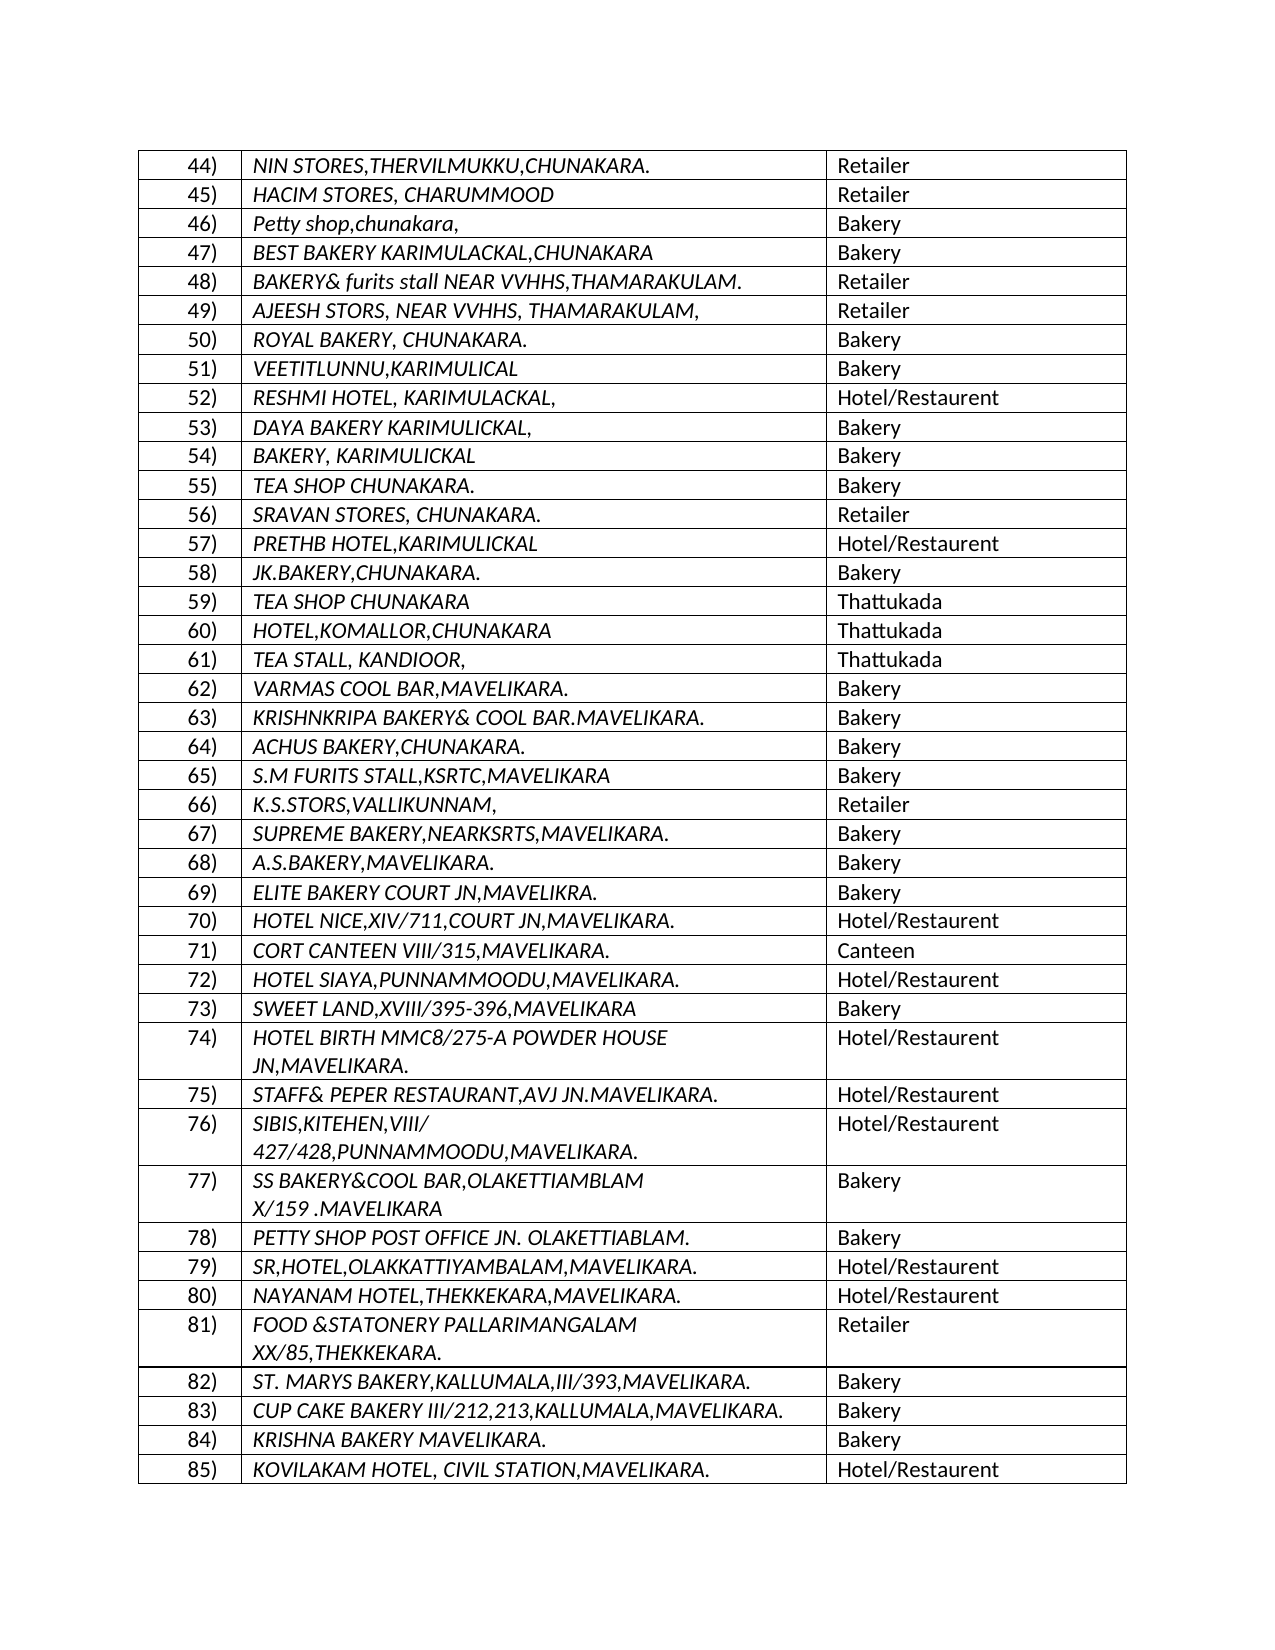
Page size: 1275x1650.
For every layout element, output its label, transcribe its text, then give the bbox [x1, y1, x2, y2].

table_cell TEA SHOP CHUNAKARA. [242, 471, 826, 499]
table_cell [139, 732, 241, 760]
table_cell Retailer [827, 1310, 1126, 1366]
table_cell [139, 1310, 241, 1366]
table_cell [139, 1252, 241, 1280]
table_cell Bakery [827, 878, 1126, 906]
table_cell Hotel/Restaurent [827, 1023, 1126, 1079]
table_cell Hotel/Restaurent [827, 1080, 1126, 1108]
table_cell [139, 1109, 241, 1165]
table_cell JK.BAKERY,CHUNAKARA. [242, 558, 826, 586]
table_cell Retailer [827, 790, 1126, 818]
table_cell Bakery [827, 325, 1126, 353]
table_cell KRISHNKRIPA BAKERY& COOL BAR.MAVELIKARA. [242, 703, 826, 731]
table_cell [139, 994, 241, 1022]
table_cell HOTEL NICE,XIV/711,COURT JN,MAVELIKARA. [242, 907, 826, 935]
table_cell Canteen [827, 936, 1126, 964]
table_cell [139, 849, 241, 877]
table_cell [139, 907, 241, 935]
table_cell AJEESH STORS, NEAR VVHHS, THAMARAKULAM, [242, 296, 826, 324]
table_cell TEA SHOP CHUNAKARA [242, 587, 826, 615]
table_cell KRISHNA BAKERY MAVELIKARA. [242, 1426, 826, 1454]
table_cell [139, 296, 241, 324]
table_cell SIBIS,KITEHEN,VIII/427/428,PUNNAMMOODU,MAVELIKARA. [242, 1109, 826, 1165]
table_cell [139, 790, 241, 818]
table_cell [139, 267, 241, 295]
table_cell VEETITLUNNU,KARIMULICAL [242, 355, 826, 382]
table_cell [139, 820, 241, 847]
table_cell KOVILAKAM HOTEL, CIVIL STATION,MAVELIKARA. [242, 1455, 826, 1483]
table_cell [139, 587, 241, 615]
table_cell HACIM STORES, CHARUMMOOD [242, 180, 826, 208]
table_cell Hotel/Restaurent [827, 907, 1126, 935]
table_cell SUPREME BAKERY,NEARKSRTS,MAVELIKARA. [242, 820, 826, 847]
table_cell FOOD &STATONERY PALLARIMANGALAM XX/85,THEKKEKARA. [242, 1310, 826, 1366]
table_cell [139, 384, 241, 412]
table_cell Retailer [827, 500, 1126, 528]
table_cell VARMAS COOL BAR,MAVELIKARA. [242, 674, 826, 702]
table_cell NAYANAM HOTEL,THEKKEKARA,MAVELIKARA. [242, 1281, 826, 1309]
table_cell [139, 1455, 241, 1483]
table_cell Bakery [827, 732, 1126, 760]
table_cell Retailer [827, 296, 1126, 324]
table_cell Bakery [827, 994, 1126, 1022]
table_cell Thattukada [827, 645, 1126, 673]
table_cell [139, 703, 241, 731]
table_cell BEST BAKERY KARIMULACKAL,CHUNAKARA [242, 238, 826, 266]
table_cell Bakery [827, 1166, 1126, 1222]
table_cell [139, 413, 241, 441]
table_cell Retailer [827, 151, 1126, 179]
table_cell [139, 878, 241, 906]
table_cell [139, 442, 241, 470]
table_cell S.M FURITS STALL,KSRTC,MAVELIKARA [242, 761, 826, 789]
table_cell [139, 1166, 241, 1222]
table_cell Hotel/Restaurent [827, 1109, 1126, 1165]
table_cell BAKERY, KARIMULICKAL [242, 442, 826, 470]
table_cell Bakery [827, 1368, 1126, 1396]
table_cell [139, 500, 241, 528]
table_cell PRETHB HOTEL,KARIMULICKAL [242, 529, 826, 557]
table_cell [139, 209, 241, 237]
table_cell STAFF& PEPER RESTAURANT,AVJ JN.MAVELIKARA. [242, 1080, 826, 1108]
table_cell ST. MARYS BAKERY,KALLUMALA,III/393,MAVELIKARA. [242, 1368, 826, 1396]
table_cell Thattukada [827, 587, 1126, 615]
table_cell Petty shop,chunakara, [242, 209, 826, 237]
table_cell [139, 1080, 241, 1108]
table_cell [139, 151, 241, 179]
table_cell [139, 1368, 241, 1396]
table_cell Retailer [827, 267, 1126, 295]
table_cell HOTEL,KOMALLOR,CHUNAKARA [242, 616, 826, 644]
table_cell Hotel/Restaurent [827, 1455, 1126, 1483]
table_cell Bakery [827, 471, 1126, 499]
table_cell [139, 471, 241, 499]
table_cell [139, 1426, 241, 1454]
table_cell [139, 1281, 241, 1309]
table_cell Bakery [827, 355, 1126, 382]
table_cell SR,HOTEL,OLAKKATTIYAMBALAM,MAVELIKARA. [242, 1252, 826, 1280]
table_cell HOTEL BIRTH MMC8/275-A POWDER HOUSE JN,MAVELIKARA. [242, 1023, 826, 1079]
table_cell [139, 1223, 241, 1251]
table_cell Bakery [827, 413, 1126, 441]
table_cell ACHUS BAKERY,CHUNAKARA. [242, 732, 826, 760]
table_cell Bakery [827, 1397, 1126, 1424]
table_cell Hotel/Restaurent [827, 529, 1126, 557]
table_cell CORT CANTEEN VIII/315,MAVELIKARA. [242, 936, 826, 964]
table_cell Bakery [827, 558, 1126, 586]
table_cell [139, 965, 241, 993]
table_cell Retailer [827, 180, 1126, 208]
table_cell [139, 674, 241, 702]
table_cell Hotel/Restaurent [827, 1252, 1126, 1280]
table_cell NIN STORES,THERVILMUKKU,CHUNAKARA. [242, 151, 826, 179]
table_cell [139, 645, 241, 673]
table_cell RESHMI HOTEL, KARIMULACKAL, [242, 384, 826, 412]
table_cell SWEET LAND,XVIII/395-396,MAVELIKARA [242, 994, 826, 1022]
table_cell Bakery [827, 849, 1126, 877]
table_cell Bakery [827, 442, 1126, 470]
table_cell K.S.STORS,VALLIKUNNAM, [242, 790, 826, 818]
table_cell ROYAL BAKERY, CHUNAKARA. [242, 325, 826, 353]
table_cell SRAVAN STORES, CHUNAKARA. [242, 500, 826, 528]
table_cell [139, 529, 241, 557]
table_cell [139, 238, 241, 266]
table_cell PETTY SHOP POST OFFICE JN. OLAKETTIABLAM. [242, 1223, 826, 1251]
table_cell A.S.BAKERY,MAVELIKARA. [242, 849, 826, 877]
table_cell Bakery [827, 820, 1126, 847]
table_cell Bakery [827, 761, 1126, 789]
table_cell [139, 1023, 241, 1079]
table_cell Hotel/Restaurent [827, 965, 1126, 993]
table_cell [139, 355, 241, 382]
table_cell [139, 325, 241, 353]
table_cell DAYA BAKERY KARIMULICKAL, [242, 413, 826, 441]
table_cell Hotel/Restaurent [827, 1281, 1126, 1309]
table_cell [139, 180, 241, 208]
table_cell Bakery [827, 1223, 1126, 1251]
table_cell CUP CAKE BAKERY III/212,213,KALLUMALA,MAVELIKARA. [242, 1397, 826, 1424]
table_cell [139, 1397, 241, 1424]
table_cell [139, 558, 241, 586]
table_cell [139, 761, 241, 789]
table_cell [139, 936, 241, 964]
table_cell HOTEL SIAYA,PUNNAMMOODU,MAVELIKARA. [242, 965, 826, 993]
table_cell [139, 616, 241, 644]
table_cell TEA STALL, KANDIOOR, [242, 645, 826, 673]
table_cell Thattukada [827, 616, 1126, 644]
table_cell Bakery [827, 703, 1126, 731]
table_cell Bakery [827, 238, 1126, 266]
table_cell Bakery [827, 1426, 1126, 1454]
table_cell Bakery [827, 674, 1126, 702]
table_cell SS BAKERY&COOL BAR,OLAKETTIAMBLAM X/159 .MAVELIKARA [242, 1166, 826, 1222]
table_cell Bakery [827, 209, 1126, 237]
table_cell BAKERY& furits stall NEAR VVHHS,THAMARAKULAM. [242, 267, 826, 295]
table_cell ELITE BAKERY COURT JN,MAVELIKRA. [242, 878, 826, 906]
table_cell Hotel/Restaurent [827, 384, 1126, 412]
